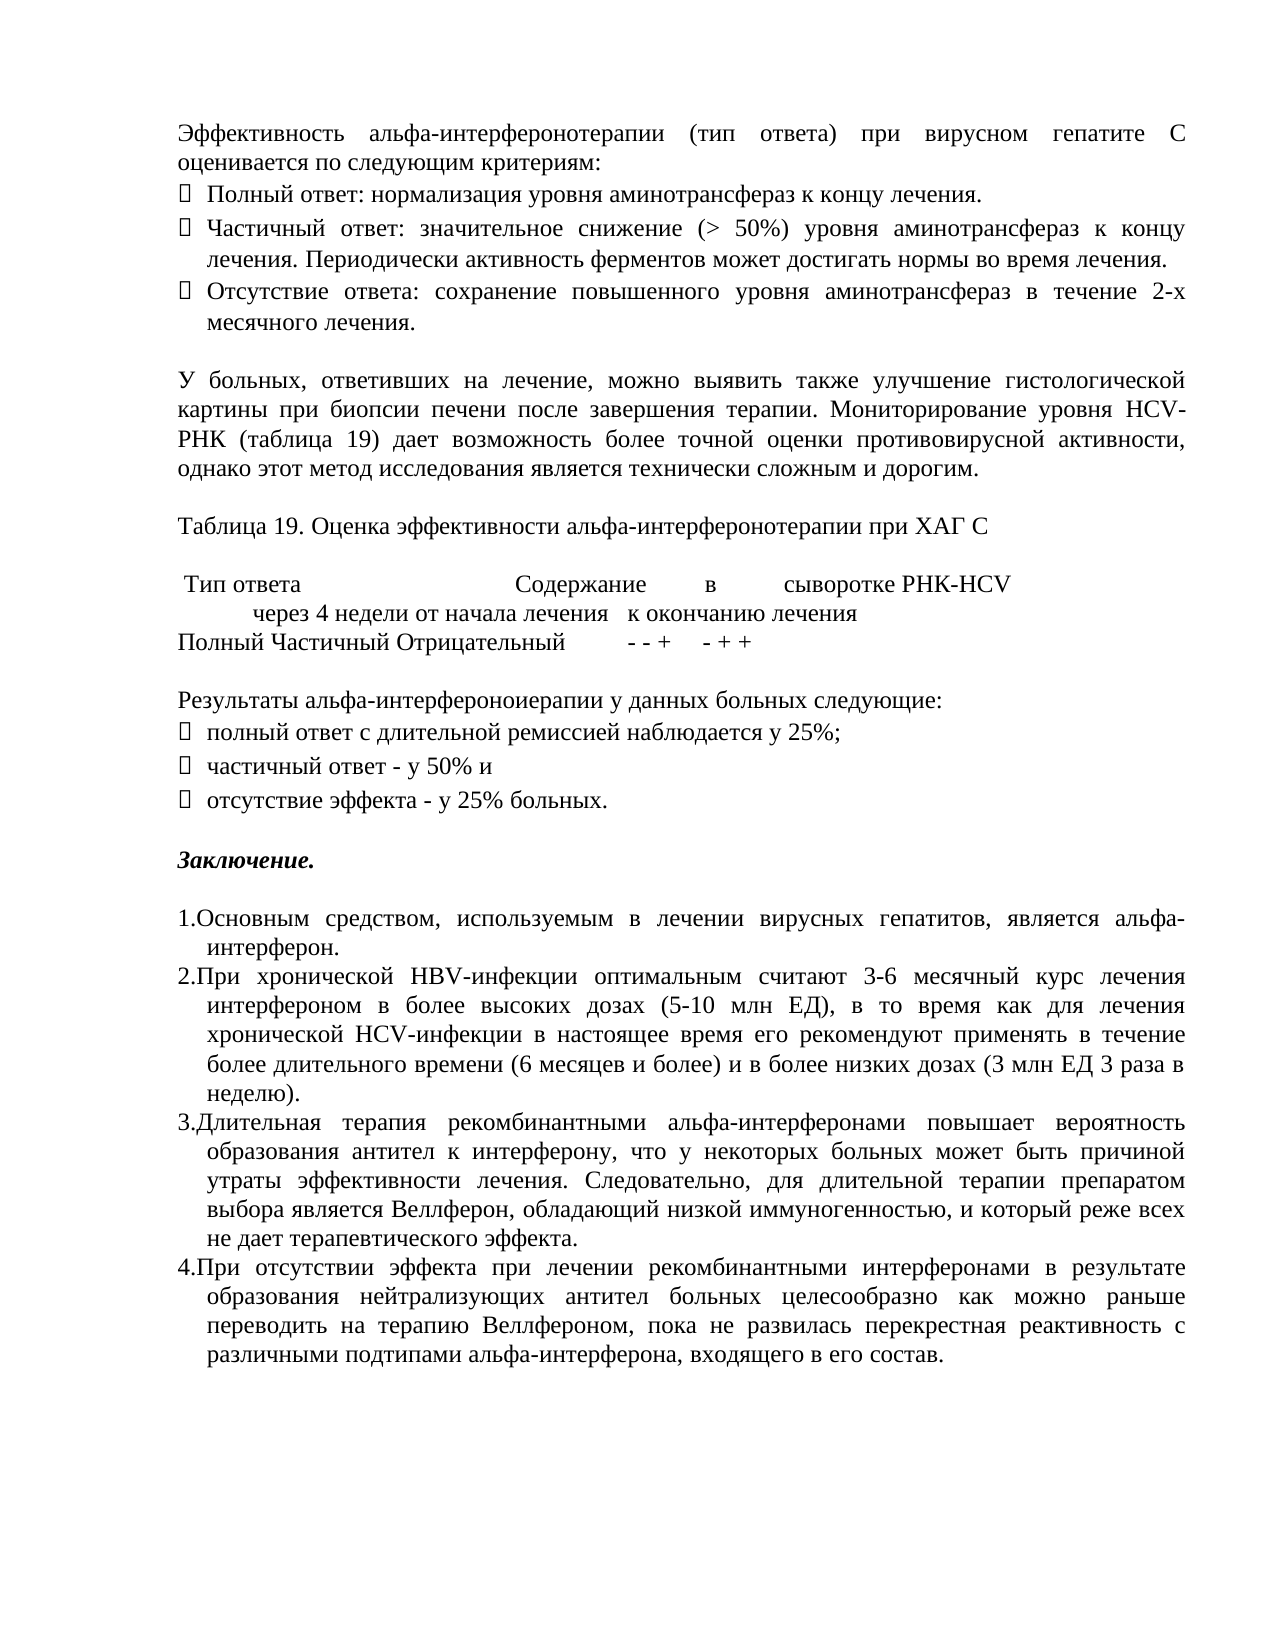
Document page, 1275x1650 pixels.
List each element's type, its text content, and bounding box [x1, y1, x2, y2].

text 2.При хронической HBV-инфекции оптимальным считают 3-6 месячный курс лечения интерфероном в более высоких дозах (5-10 млн ЕД), в то время как для лечения хронической HCV-инфекции в настоящее время его рекомендуют применять в течение более длительного времени (6 месяцев и более) и в более низких дозах (3 млн ЕД 3 раза в неделю). [177, 961, 1186, 1107]
list Полный ответ: нормализация уровня аминотрансфераз к концу лечения. [177, 176, 1186, 210]
text Заключение. [177, 845, 1186, 874]
text Тип ответа Содержание в сыворотке РНК-HCV [177, 569, 1186, 598]
list Отсутствие ответа: сохранение повышенного уровня аминотрансфераз в течение 2-х месячного лечения. [177, 273, 1186, 336]
list отсутствие эффекта - у 25% больных. [177, 782, 1186, 816]
text 1.Основным средством, используемым в лечении вирусных гепатитов, является альфа-интерферон. [177, 903, 1186, 961]
text Результаты альфа-интерфероноиерапии у данных больных следующие: [177, 685, 1186, 714]
text У больных, ответивших на лечение, можно выявить также улучшение гистологической картины при биопсии печени после завершения терапии. Мониторирование уровня HCV-РНК (таблица 19) дает возможность более точной оценки противовирусной активности, однако этот метод исследования является технически сложным и дорогим. [177, 365, 1186, 482]
text 4.При отсутствии эффекта при лечении рекомбинантными интерферонами в результате образования нейтрализующих антител больных целесообразно как можно раньше переводить на терапию Веллфероном, пока не развилась перекрестная реактивность с различными подтипами альфа-интерферона, входящего в его состав. [177, 1252, 1186, 1368]
text через 4 недели от начала лечения к окончанию лечения [177, 598, 1186, 627]
text 3.Длительная терапия рекомбинантными альфа-интерферонами повышает вероятность образования антител к интерферону, что у некоторых больных может быть причиной утраты эффективности лечения. Следовательно, для длительной терапии препаратом выбора является Веллферон, обладающий низкой иммуногенностью, и который реже всех не дает терапевтического эффекта. [177, 1107, 1186, 1252]
list полный ответ с длительной ремиссией наблюдается у 25%; [177, 714, 1186, 748]
text Таблица 19. Оценка эффективности альфа-интерферонотерапии при ХАГ С [177, 511, 1186, 540]
text Эффективность альфа-интерферонотерапии (тип ответа) при вирусном гепатите С оценивается по следующим критериям: [177, 118, 1186, 176]
list частичный ответ - у 50% и [177, 748, 1186, 782]
text Полный Частичный Отрицательный - - + - + + [177, 627, 1186, 656]
list Частичный ответ: значительное снижение (> 50%) уровня аминотрансфераз к концу лечения. Периодически активность ферментов может достигать нормы во время лечения. [177, 210, 1186, 273]
